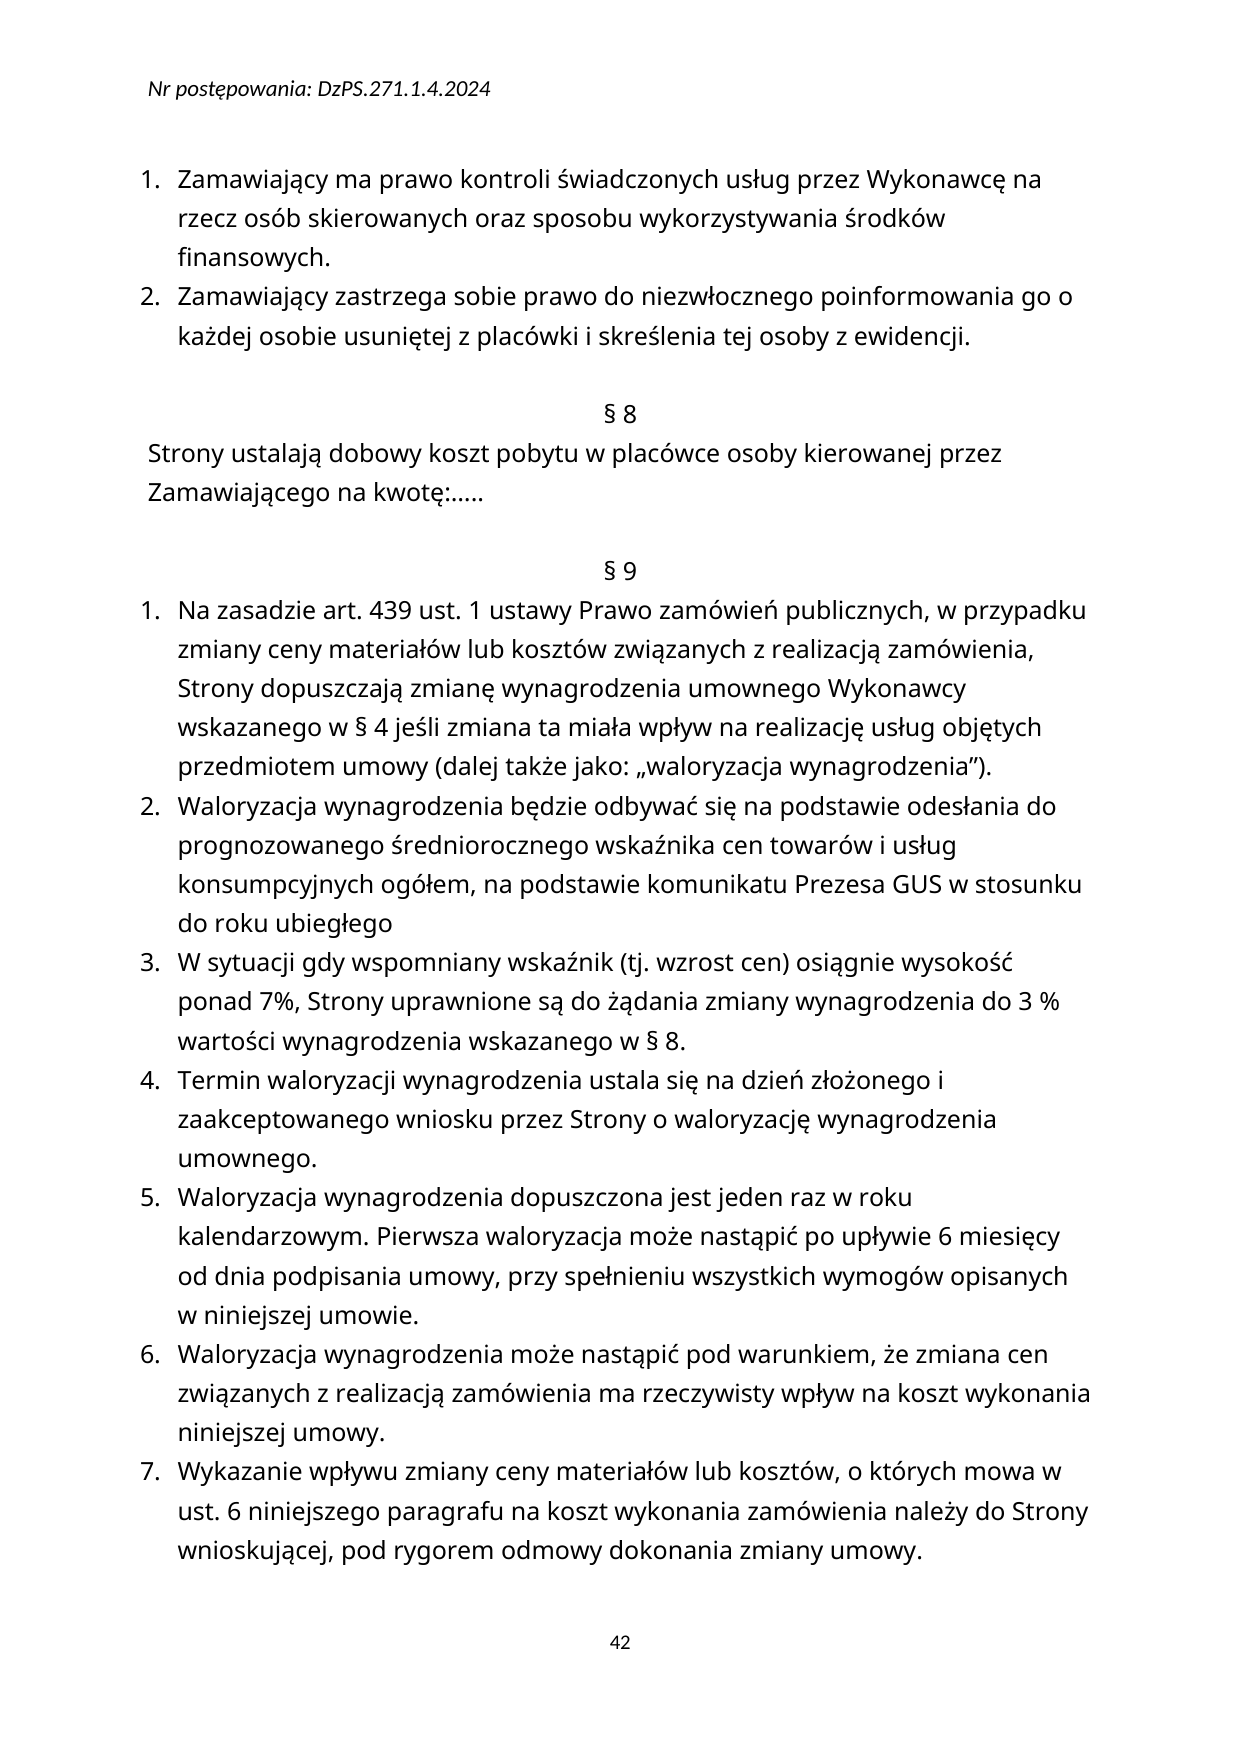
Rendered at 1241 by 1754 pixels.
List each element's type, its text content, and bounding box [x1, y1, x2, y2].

list Waloryzacja wynagrodzenia będzie odbywać się na podstawie odesłania do prognozowanego średniorocznego wskaźnika cen towarów i usług konsumpcyjnych ogółem, na podstawie komunikatu Prezesa GUS w stosunku do roku ubiegłego [140, 788, 1093, 940]
text § 8 [148, 396, 1093, 431]
list Waloryzacja wynagrodzenia może nastąpić pod warunkiem, że zmiana cen związanych z realizacją zamówienia ma rzeczywisty wpływ na koszt wykonania niniejszej umowy. [140, 1336, 1093, 1449]
text Strony ustalają dobowy koszt pobytu w placówce osoby kierowanej przez Zamawiającego na kwotę:….. [148, 436, 1093, 509]
text § 9 [148, 553, 1093, 587]
list Waloryzacja wynagrodzenia dopuszczona jest jeden raz w roku kalendarzowym. Pierwsza waloryzacja może nastąpić po upływie 6 miesięcy od dnia podpisania umowy, przy spełnieniu wszystkich wymogów opisanych w niniejszej umowie. [140, 1180, 1093, 1331]
list Termin waloryzacji wynagrodzenia ustala się na dzień złożonego i zaakceptowanego wniosku przez Strony o waloryzację wynagrodzenia umownego. [140, 1062, 1093, 1175]
list Zamawiający ma prawo kontroli świadczonych usług przez Wykonawcę na rzecz osób skierowanych oraz sposobu wykorzystywania środków finansowych. [140, 161, 1093, 274]
list W sytuacji gdy wspomniany wskaźnik (tj. wzrost cen) osiągnie wysokość ponad 7%, Strony uprawnione są do żądania zmiany wynagrodzenia do 3 % wartości wynagrodzenia wskazanego w § 8. [140, 945, 1093, 1057]
list Wykazanie wpływu zmiany ceny materiałów lub kosztów, o których mowa w ust. 6 niniejszego paragrafu na koszt wykonania zamówienia należy do Strony wnioskującej, pod rygorem odmowy dokonania zmiany umowy. [140, 1454, 1093, 1566]
list Zamawiający zastrzega sobie prawo do niezwłocznego poinformowania go o każdej osobie usuniętej z placówki i skreślenia tej osoby z ewidencji. [140, 279, 1093, 352]
list Na zasadzie art. 439 ust. 1 ustawy Prawo zamówień publicznych, w przypadku zmiany ceny materiałów lub kosztów związanych z realizacją zamówienia, Strony dopuszczają zmianę wynagrodzenia umownego Wykonawcy wskazanego w § 4 jeśli zmiana ta miała wpływ na realizację usług objętych przedmiotem umowy (dalej także jako: „waloryzacja wynagrodzenia”). [140, 592, 1093, 783]
